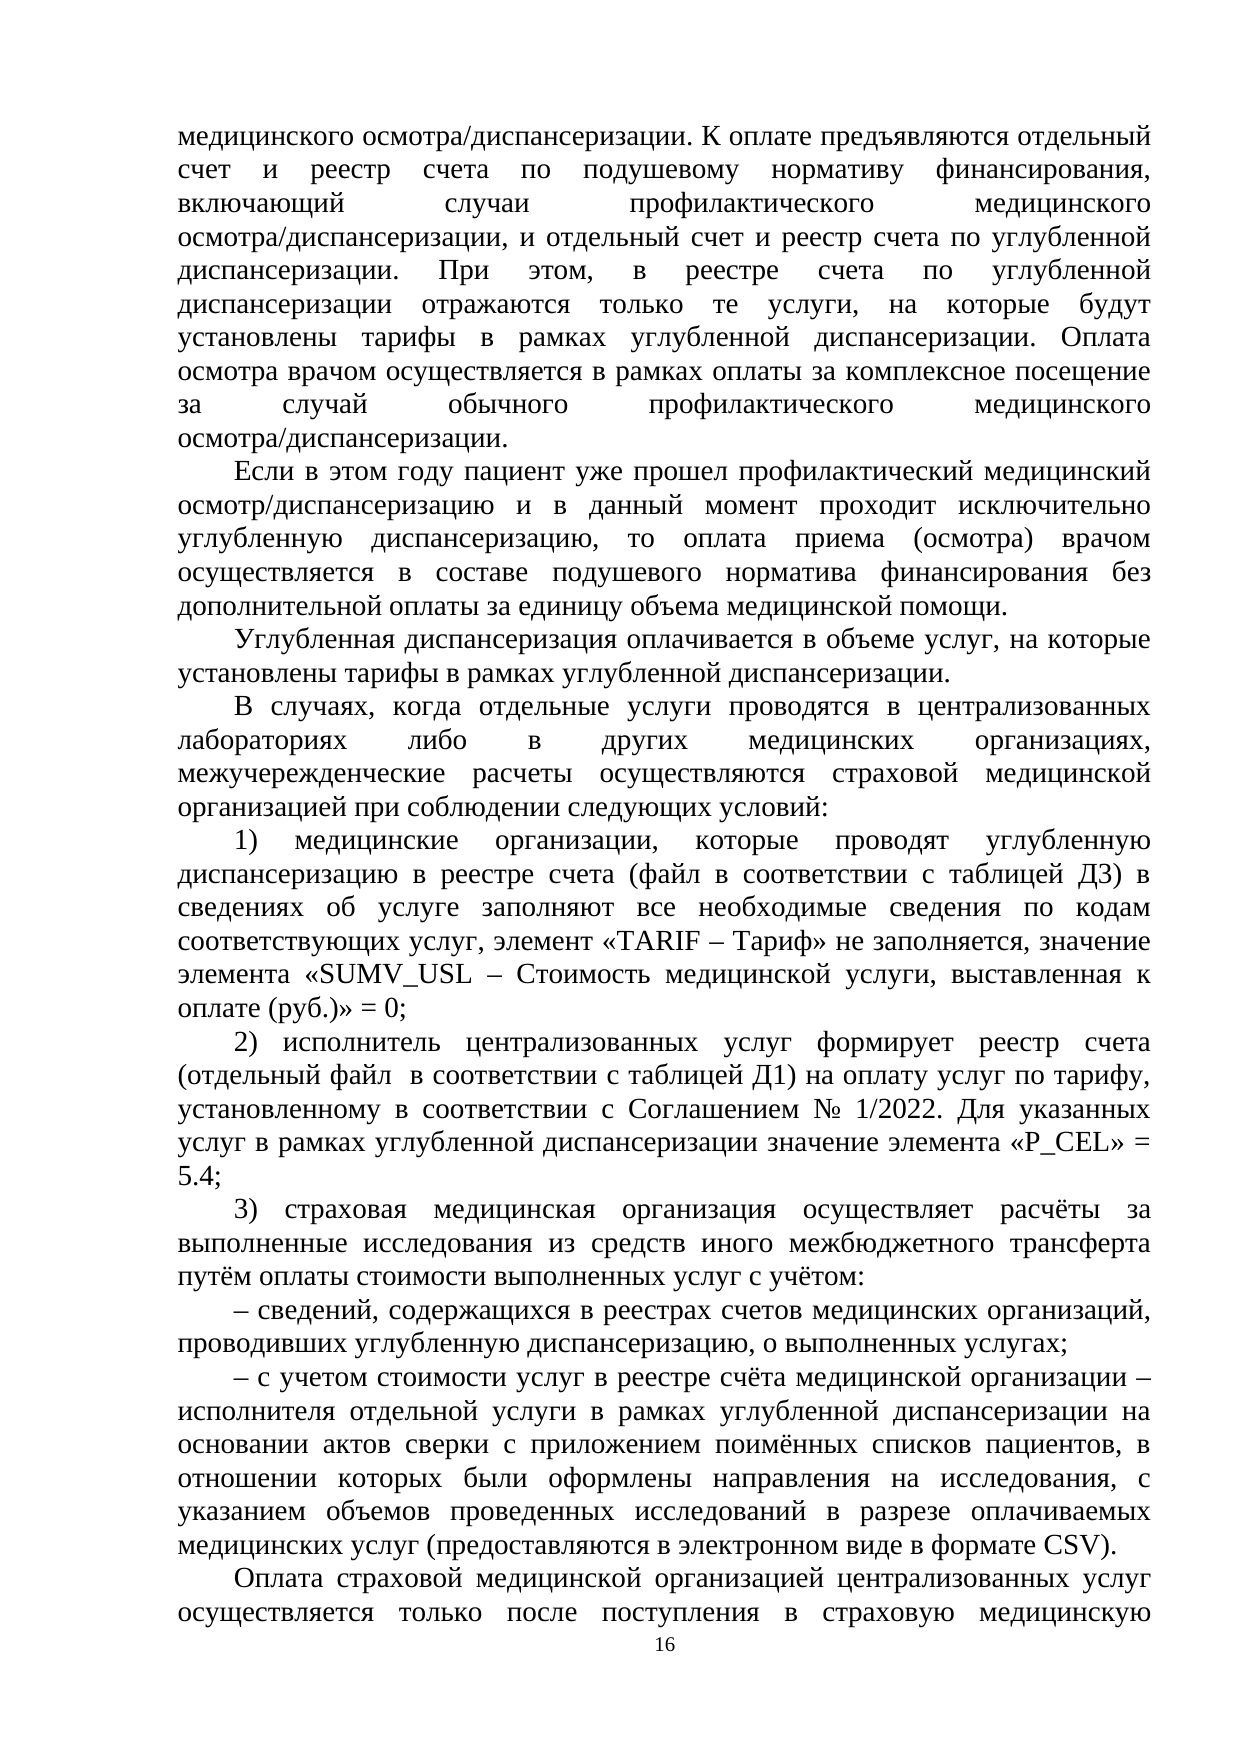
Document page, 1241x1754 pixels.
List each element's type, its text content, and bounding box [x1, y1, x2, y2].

text 3) страховая медицинская организация осуществляет расчёты за выполненные исследования из средств иного межбюджетного трансферта путём оплаты стоимости выполненных услуг с учётом: [177, 1191, 1152, 1292]
text В случаях, когда отдельные услуги проводятся в централизованных лабораториях либо в других медицинских организациях, межучережденческие расчеты осуществляются страховой медицинской организацией при соблюдении следующих условий: [177, 688, 1152, 822]
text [177, 118, 1152, 453]
text Если в этом году пациент уже прошел профилактический медицинский осмотр/диспансеризацию и в данный момент проходит исключительно углубленную диспансеризацию, то оплата приема (осмотра) врачом осуществляется в составе подушевого норматива финансирования без дополнительной оплаты за единицу объема медицинской помощи. [177, 453, 1152, 621]
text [177, 1560, 1152, 1627]
text – сведений, содержащихся в реестрах счетов медицинских организаций, проводивших углубленную диспансеризацию, о выполненных услугах; [177, 1292, 1152, 1359]
text Углубленная диспансеризация оплачивается в объеме услуг, на которые установлены тарифы в рамках углубленной диспансеризации. [177, 621, 1152, 688]
text 2) исполнитель централизованных услуг формирует реестр счета (отдельный файл в соответствии с таблицей Д1) на оплату услуг по тарифу, установленному в соответствии с Соглашением № 1/2022. Для указанных услуг в рамках углубленной диспансеризации значение элемента «P_CEL» = 5.4; [177, 1024, 1152, 1191]
text 1) медицинские организации, которые проводят углубленную диспансеризацию в реестре счета (файл в соответствии с таблицей Д3) в сведениях об услуге заполняют все необходимые сведения по кодам соответствующих услуг, элемент «TARIF – Тариф» не заполняется, значение элемента «SUMV_USL – Стоимость медицинской услуги, выставленная к оплате (руб.)» = 0; [177, 822, 1152, 1024]
text – с учетом стоимости услуг в реестре счёта медицинской организации – исполнителя отдельной услуги в рамках углубленной диспансеризации на основании актов сверки с приложением поимённых списков пациентов, в отношении которых были оформлены направления на исследования, с указанием объемов проведенных исследований в разрезе оплачиваемых медицинских услуг (предоставляются в электронном виде в формате CSV). [177, 1359, 1152, 1560]
